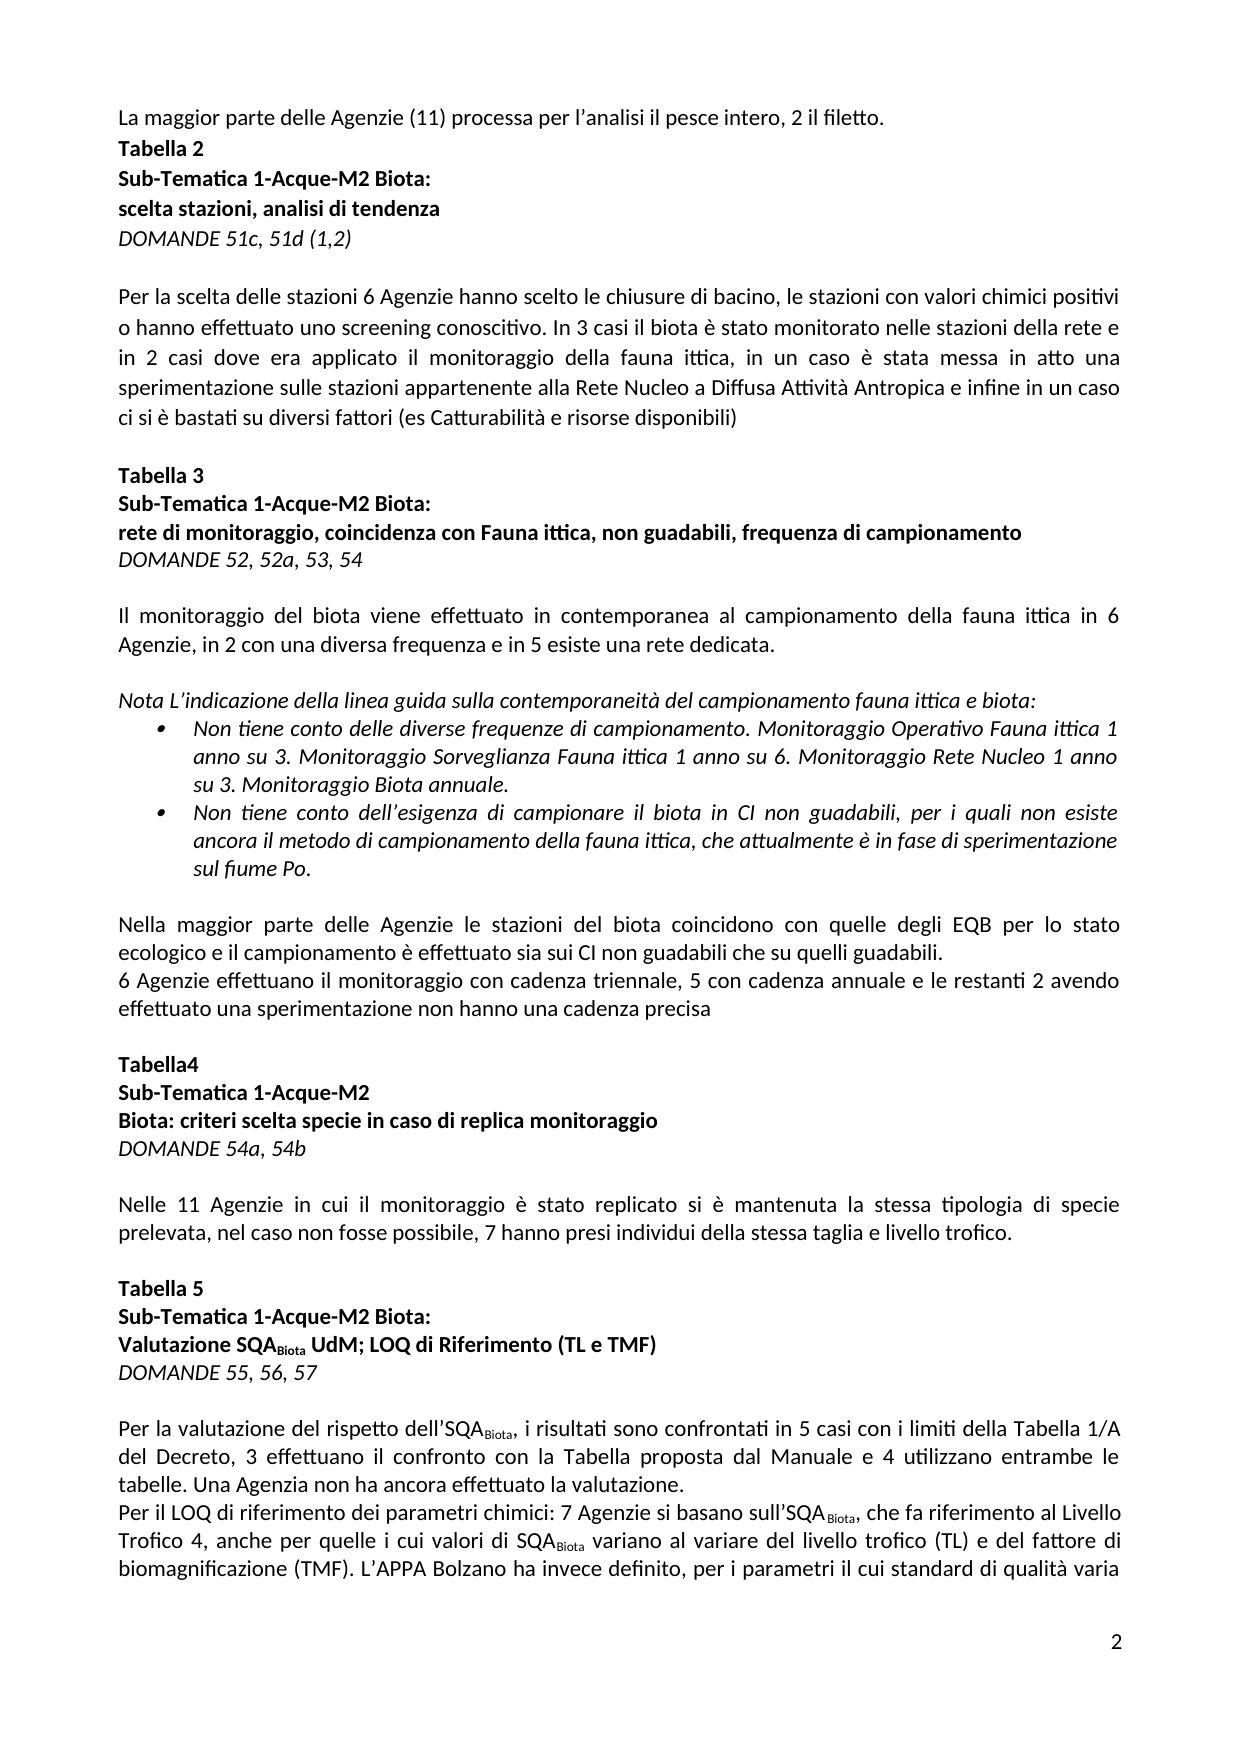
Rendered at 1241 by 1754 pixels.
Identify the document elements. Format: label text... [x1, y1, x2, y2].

text 6 Agenzie effettuano il monitoraggio con cadenza triennale, 5 con cadenza annuale e le restanti 2 avendo effettuato una sperimentazione non hanno una cadenza precisa [118, 966, 1122, 1022]
text Tabella 5 [118, 1274, 1122, 1302]
text Tabella 2 [118, 134, 1122, 162]
text Il monitoraggio del biota viene effettuato in contemporanea al campionamento della fauna ittica in 6 Agenzie, in 2 con una diversa frequenza e in 5 esiste una rete dedicata. [118, 602, 1122, 658]
text Sub-Tematica 1-Acque-M2 Biota: [118, 164, 1122, 192]
text Biota: criteri scelta specie in caso di replica monitoraggio [118, 1106, 1122, 1134]
text Sub-Tematica 1-Acque-M2 Biota: [118, 1302, 1122, 1330]
text scelta stazioni, analisi di tendenza [118, 194, 1122, 222]
text Per la valutazione del rispetto dell’SQABiota, i risultati sono confrontati in 5 casi con i limiti della Tabella 1/A del Decreto, 3 effettuano il confronto con la Tabella proposta dal Manuale e 4 utilizzano entrambe le tabelle. Una Agenzia non ha ancora effettuato la valutazione. [118, 1414, 1122, 1498]
text Per la scelta delle stazioni 6 Agenzie hanno scelto le chiusure di bacino, le stazioni con valori chimici positivi o hanno effettuato uno screening conoscitivo. In 3 casi il biota è stato monitorato nelle stazioni della rete e in 2 casi dove era applicato il monitoraggio della fauna ittica, in un caso è stata messa in atto una sperimentazione sulle stazioni appartenente alla Rete Nucleo a Diffusa Attività Antropica e infine in un caso ci si è bastati su diversi fattori (es Catturabilità e risorse disponibili) [118, 282, 1122, 431]
text Sub-Tematica 1-Acque-M2 Biota: [118, 489, 1122, 518]
text Sub-Tematica 1-Acque-M2 [118, 1078, 1122, 1106]
text Tabella4 [118, 1050, 1122, 1078]
text DOMANDE 54a, 54b [118, 1134, 1122, 1162]
text DOMANDE 52, 52a, 53, 54 [118, 546, 1122, 574]
text DOMANDE 51c, 51d (1,2) [118, 224, 1122, 252]
text rete di monitoraggio, coincidenza con Fauna ittica, non guadabili, frequenza di campionamento [118, 518, 1122, 546]
text Nelle 11 Agenzie in cui il monitoraggio è stato replicato si è mantenuta la stessa tipologia di specie prelevata, nel caso non fosse possibile, 7 hanno presi individui della stessa taglia e livello trofico. [118, 1190, 1122, 1246]
list Non tiene conto dell’esigenza di campionare il biota in CI non guadabili, per i quali non esiste ancora il metodo di campionamento della fauna ittica, che attualmente è in fase di sperimentazione sul fiume Po. [156, 798, 1122, 882]
text Valutazione SQABiota UdM; LOQ di Riferimento (TL e TMF) [118, 1330, 1122, 1358]
text DOMANDE 55, 56, 57 [118, 1358, 1122, 1386]
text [118, 1498, 1122, 1582]
list Non tiene conto delle diverse frequenze di campionamento. Monitoraggio Operativo Fauna ittica 1 anno su 3. Monitoraggio Sorveglianza Fauna ittica 1 anno su 6. Monitoraggio Rete Nucleo 1 anno su 3. Monitoraggio Biota annuale. [156, 714, 1122, 798]
text Nella maggior parte delle Agenzie le stazioni del biota coincidono con quelle degli EQB per lo stato ecologico e il campionamento è effettuato sia sui CI non guadabili che su quelli guadabili. [118, 910, 1122, 966]
text Tabella 3 [118, 462, 1122, 489]
text Nota L’indicazione della linea guida sulla contemporaneità del campionamento fauna ittica e biota: [118, 686, 1122, 714]
text La maggior parte delle Agenzie (11) processa per l’analisi il pesce intero, 2 il filetto. [118, 103, 1122, 131]
